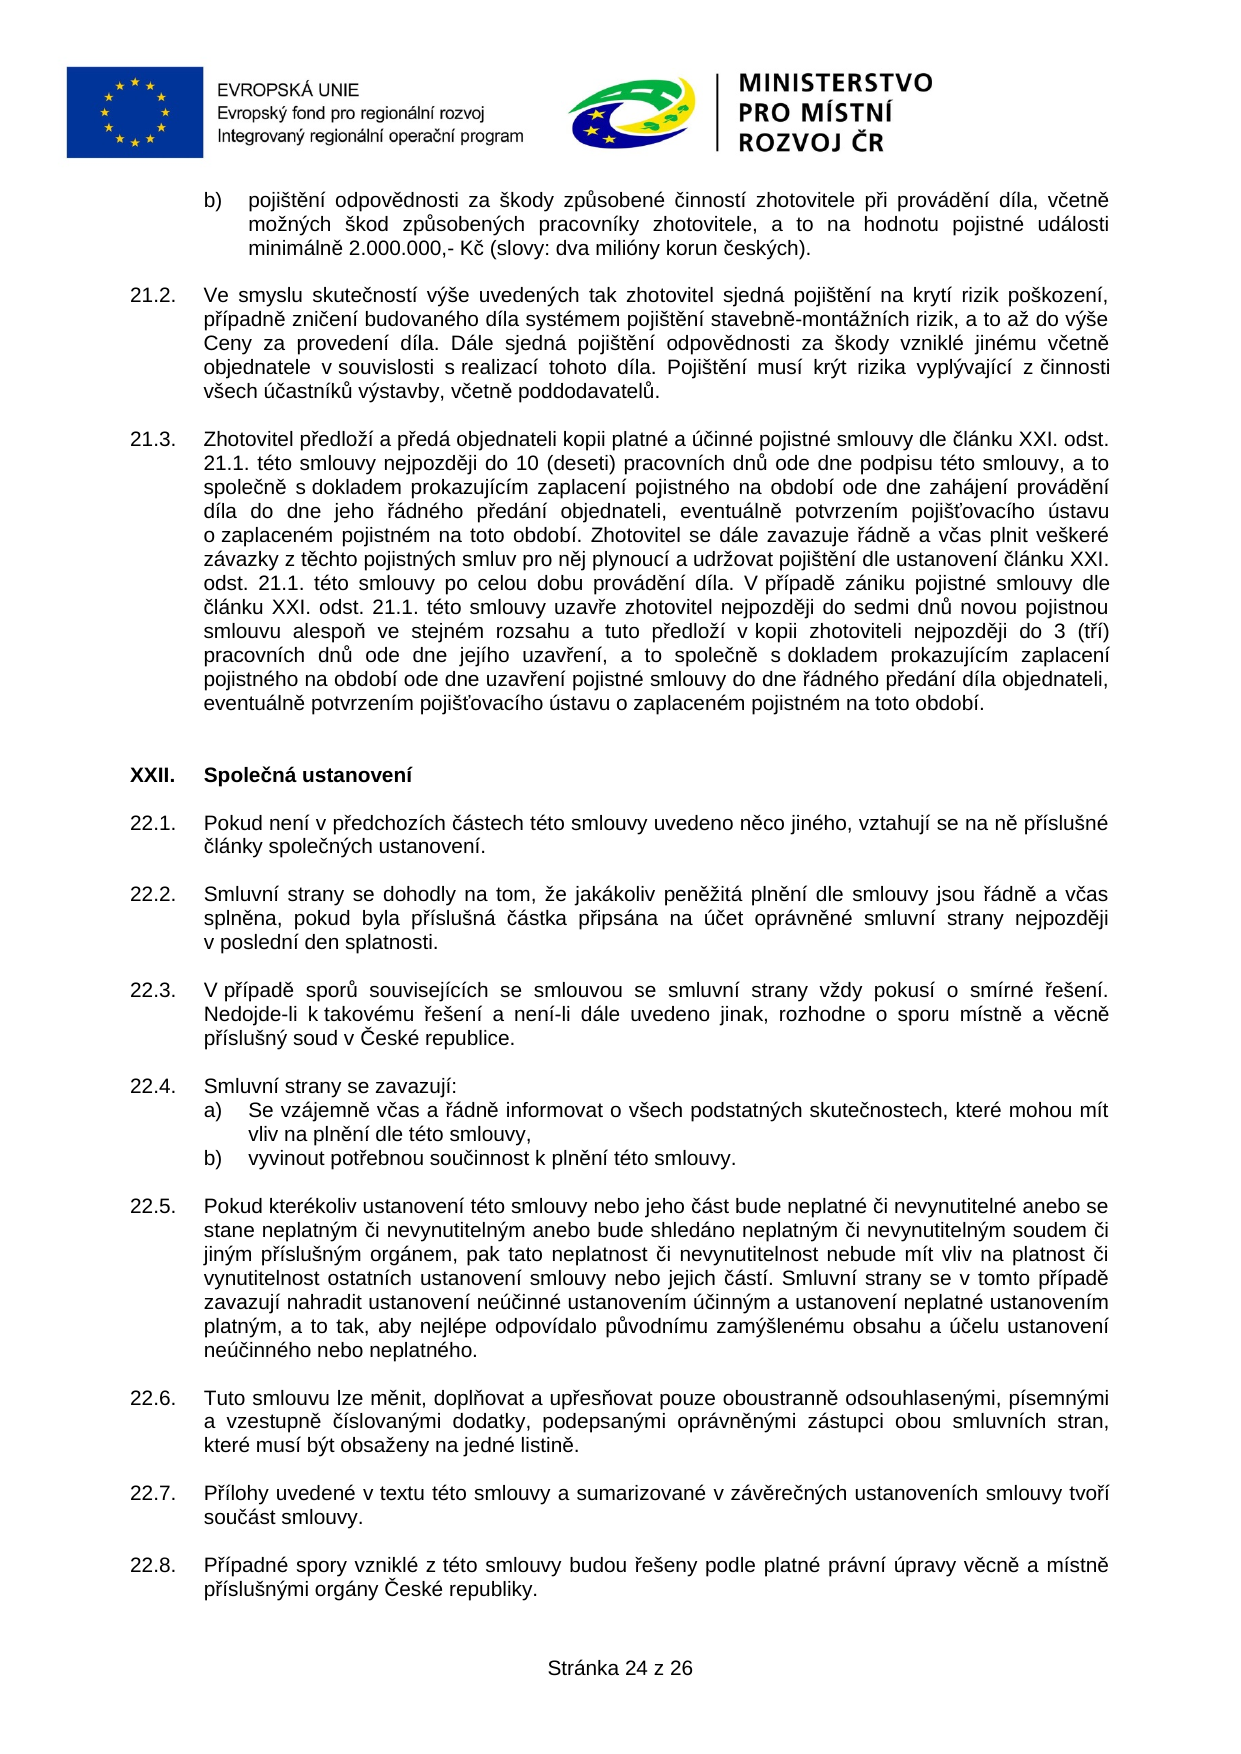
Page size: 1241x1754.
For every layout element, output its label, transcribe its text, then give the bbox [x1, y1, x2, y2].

list Přílohy uvedené v textu této smlouvy a sumarizované v závěrečných ustanoveních smlouvy tvoří součást smlouvy. [130, 1481, 1110, 1529]
list Ve smyslu skutečností výše uvedených tak zhotovitel sjedná pojištění na krytí rizik poškození, případně zničení budovaného díla systémem pojištění stavebně-montážních rizik, a to až do výše Ceny za provedení díla. Dále sjedná pojištění odpovědnosti za škody vzniklé jinému včetně objednatele v souvislosti s realizací tohoto díla. Pojištění musí krýt rizika vyplývající z činnosti všech účastníků výstavby, včetně poddodavatelů. [130, 283, 1110, 403]
list Pokud kterékoliv ustanovení této smlouvy nebo jeho část bude neplatné či nevynutitelné anebo se stane neplatným či nevynutitelným anebo bude shledáno neplatným či nevynutitelným soudem či jiným příslušným orgánem, pak tato neplatnost či nevynutitelnost nebude mít vliv na platnost či vynutitelnost ostatních ustanovení smlouvy nebo jejich částí. Smluvní strany se v tomto případě zavazují nahradit ustanovení neúčinné ustanovením účinným a ustanovení neplatné ustanovením platným, a to tak, aby nejlépe odpovídalo původnímu zamýšlenému obsahu a účelu ustanovení neúčinného nebo neplatného. [130, 1194, 1110, 1361]
list Se vzájemně včas a řádně informovat o všech podstatných skutečnostech, které mohou mít vliv na plnění dle této smlouvy, [204, 1098, 1110, 1146]
list Případné spory vzniklé z této smlouvy budou řešeny podle platné právní úpravy věcně a místně příslušnými orgány České republiky. [130, 1553, 1110, 1601]
list Pokud není v předchozích částech této smlouvy uvedeno něco jiného, vztahují se na ně příslušné články společných ustanovení. [130, 810, 1110, 858]
picture [36, 35, 962, 188]
list pojištění odpovědnosti za škody způsobené činností zhotovitele při provádění díla, včetně možných škod způsobených pracovníky zhotovitele, a to na hodnotu pojistné události minimálně 2.000.000,- Kč (slovy: dva milióny korun českých). [204, 130, 1110, 259]
list Zhotovitel předloží a předá objednateli kopii platné a účinné pojistné smlouvy dle článku XXI. odst. 21.1. této smlouvy nejpozději do 10 (deseti) pracovních dnů ode dne podpisu této smlouvy, a to společně s dokladem prokazujícím zaplacení pojistného na období ode dne zahájení provádění díla do dne jeho řádného předání objednateli, eventuálně potvrzením pojišťovacího ústavu o zaplaceném pojistném na toto období. Zhotovitel se dále zavazuje řádně a včas plnit veškeré závazky z těchto pojistných smluv pro něj plynoucí a udržovat pojištění dle ustanovení článku XXI. odst. 21.1. této smlouvy po celou dobu provádění díla. V případě zániku pojistné smlouvy dle článku XXI. odst. 21.1. této smlouvy uzavře zhotovitel nejpozději do sedmi dnů novou pojistnou smlouvu alespoň ve stejném rozsahu a tuto předloží v kopii zhotoviteli nejpozději do 3 (tří) pracovních dnů ode dne jejího uzavření, a to společně s dokladem prokazujícím zaplacení pojistného na období ode dne uzavření pojistné smlouvy do dne řádného předání díla objednateli, eventuálně potvrzením pojišťovacího ústavu o zaplaceném pojistném na toto období. [130, 427, 1110, 714]
subtitle XXII. Společná ustanovení [130, 762, 1110, 786]
list Smluvní strany se dohodly na tom, že jakákoliv peněžitá plnění dle smlouvy jsou řádně a včas splněna, pokud byla příslušná částka připsána na účet oprávněné smluvní strany nejpozději v poslední den splatnosti. [130, 882, 1110, 954]
list vyvinout potřebnou součinnost k plnění této smlouvy. [204, 1146, 1110, 1170]
list Smluvní strany se zavazují: [130, 1074, 1110, 1098]
list V případě sporů souvisejících se smlouvou se smluvní strany vždy pokusí o smírné řešení. Nedojde-li k takovému řešení a není-li dále uvedeno jinak, rozhodne o sporu místně a věcně příslušný soud v České republice. [130, 978, 1110, 1050]
list Tuto smlouvu lze měnit, doplňovat a upřesňovat pouze oboustranně odsouhlasenými, písemnými a vzestupně číslovanými dodatky, podepsanými oprávněnými zástupci obou smluvních stran, které musí být obsaženy na jedné listině. [130, 1385, 1110, 1457]
